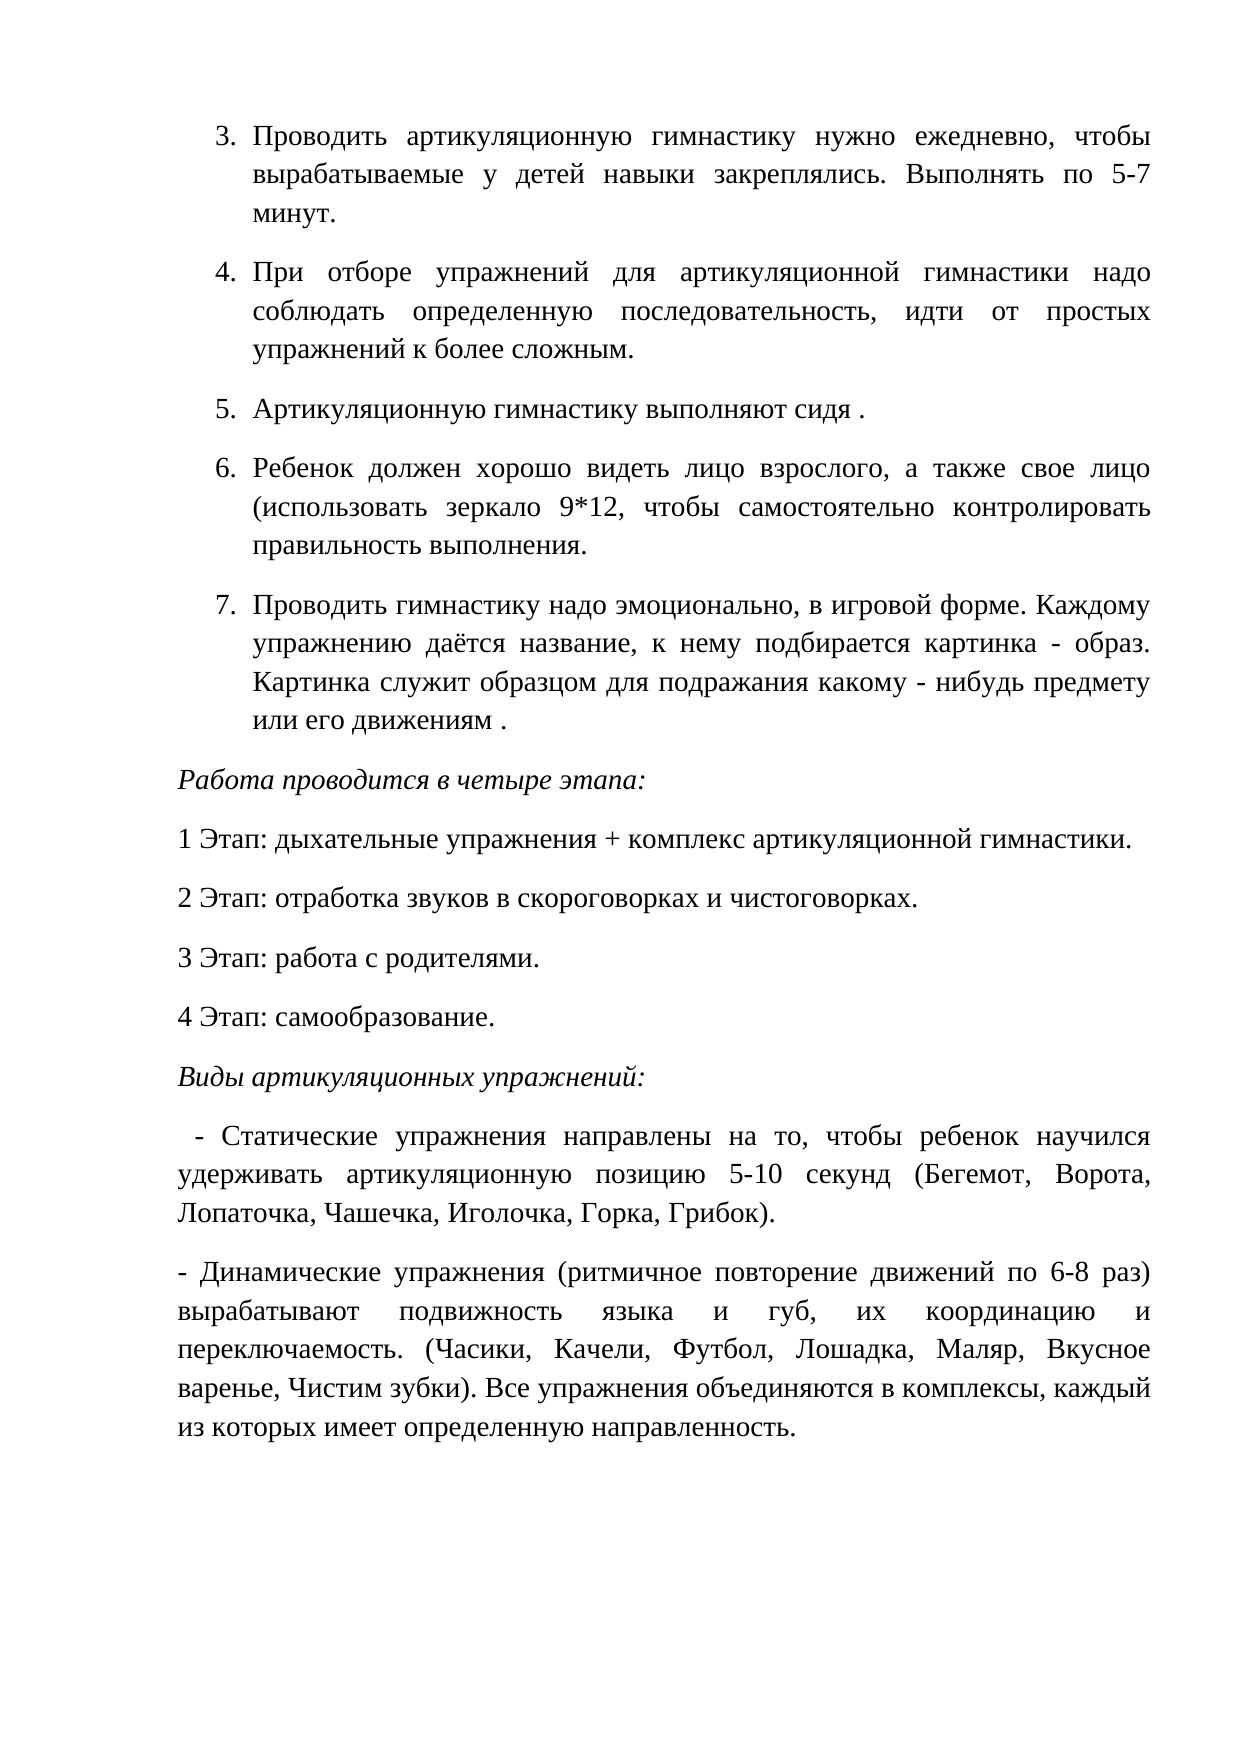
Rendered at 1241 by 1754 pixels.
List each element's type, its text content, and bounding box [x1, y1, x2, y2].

text - Статические упражнения направлены на то, чтобы ребенок научился удерживать артикуляционную позицию 5-10 секунд (Бегемот, Ворота, Лопаточка, Чашечка, Иголочка, Горка, Грибок). [177, 1118, 1152, 1229]
text 3 Этап: работа с родителями. [177, 940, 1152, 973]
list Артикуляционную гимнастику выполняют сидя . [215, 391, 1152, 424]
list Проводить артикуляционную гимнастику нужно ежедневно, чтобы вырабатываемые у детей навыки закреплялись. Выполнять по 5-7 минут. [215, 118, 1152, 229]
text 1 Этап: дыхательные упражнения + комплекс артикуляционной гимнастики. [177, 821, 1152, 855]
text - Динамические упражнения (ритмичное повторение движений по 6-8 раз) вырабатывают подвижность языка и губ, их координацию и переключаемость. (Часики, Качели, Футбол, Лошадка, Маляр, Вкусное варенье, Чистим зубки). Все упражнения объединяются в комплексы, каждый из которых имеет определенную направленность. [177, 1254, 1152, 1442]
list Проводить гимнастику надо эмоционально, в игровой форме. Каждому упражнению даётся название, к нему подбирается картинка - образ. Картинка служит образцом для подражания какому - нибудь предмету или его движениям . [215, 587, 1152, 736]
list Ребенок должен хорошо видеть лицо взрослого, а также свое лицо (использовать зеркало 9*12, чтобы самостоятельно контролировать правильность выполнения. [215, 450, 1152, 561]
text 2 Этап: отработка звуков в скороговорках и чистоговорках. [177, 881, 1152, 914]
list При отборе упражнений для артикуляционной гимнастики надо соблюдать определенную последовательность, идти от простых упражнений к более сложным. [215, 254, 1152, 365]
text Виды артикуляционных упражнений: [177, 1059, 1152, 1092]
text Работа проводится в четыре этапа: [177, 762, 1152, 795]
text 4 Этап: самообразование. [177, 999, 1152, 1033]
